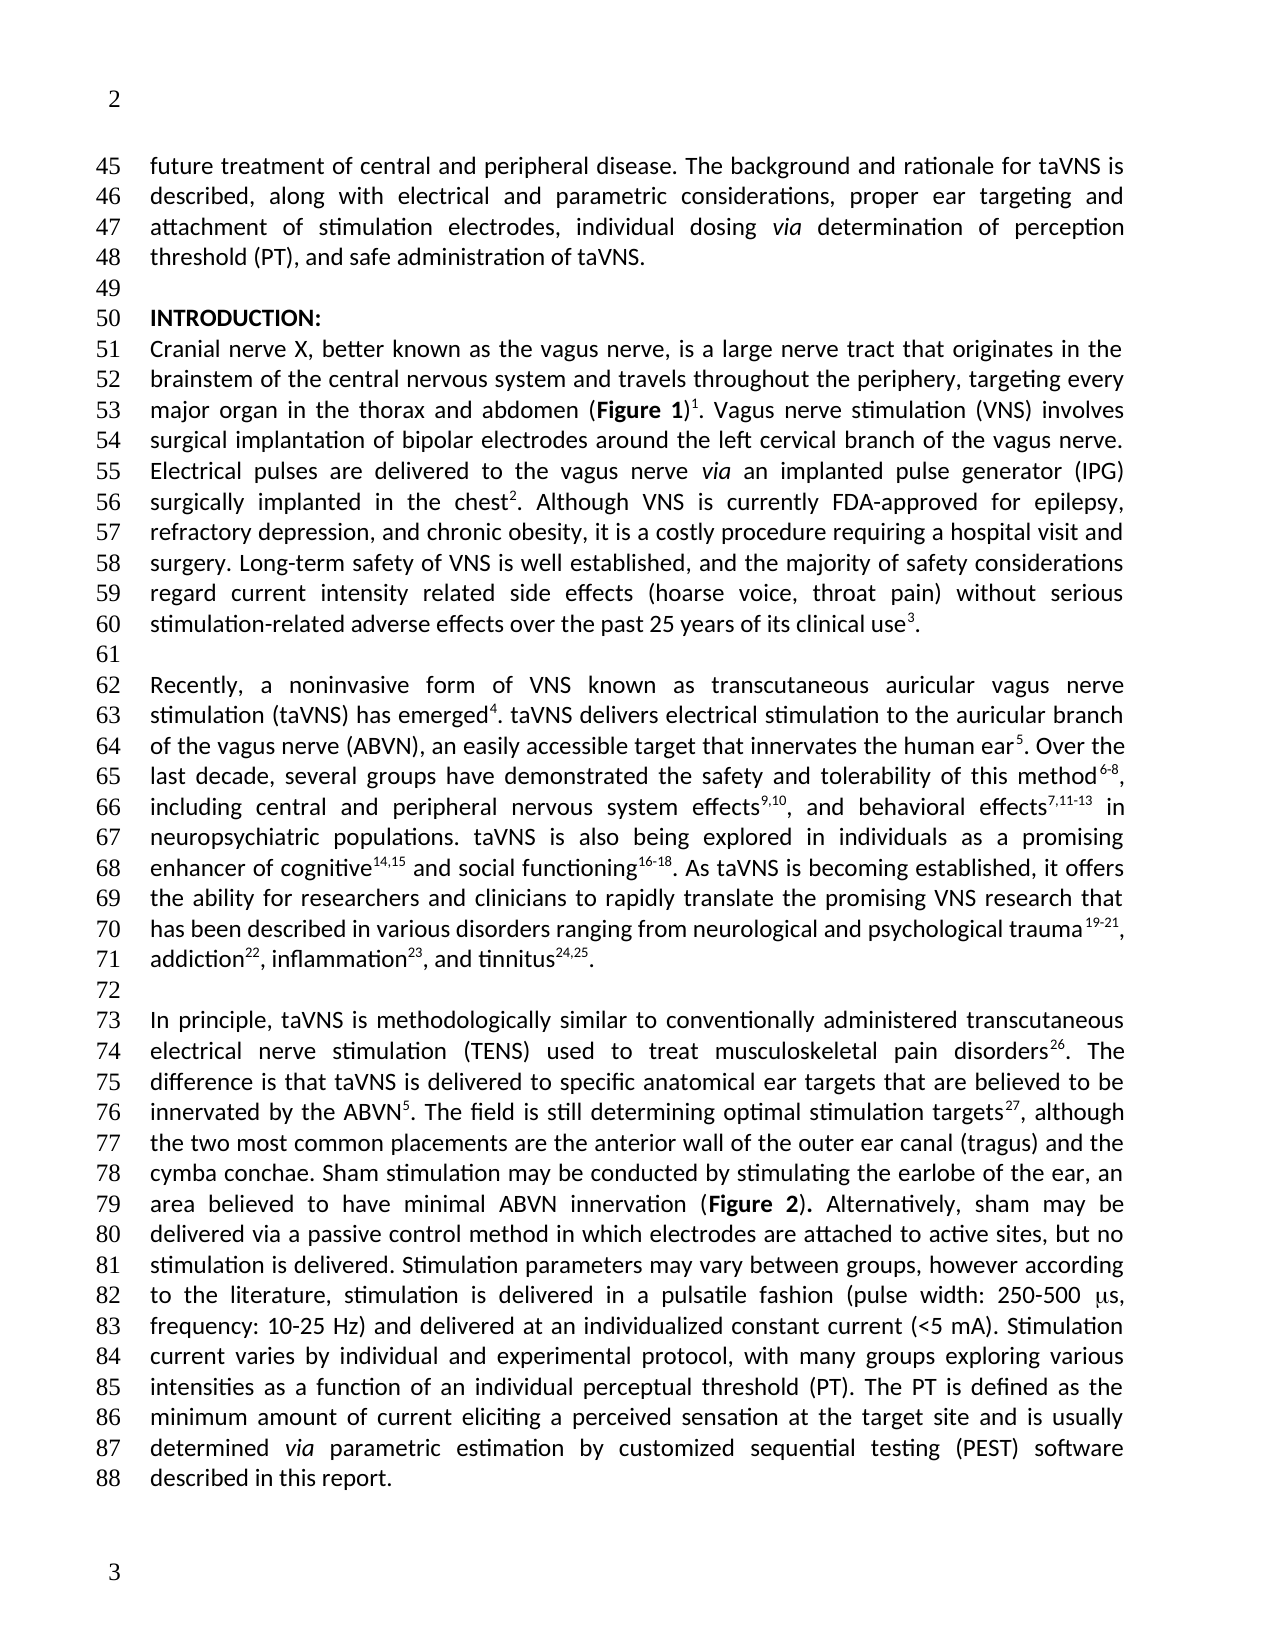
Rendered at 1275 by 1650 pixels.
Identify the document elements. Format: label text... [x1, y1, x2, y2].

text Recently, a noninvasive form of VNS known as transcutaneous auricular vagus nerve stimulation (taVNS) has emerged4. taVNS delivers electrical stimulation to the auricular branch of the vagus nerve (ABVN), an easily accessible target that innervates the human ear5. Over the last decade, several groups have demonstrated the safety and tolerability of this method6-8, including central and peripheral nervous system effects9,10, and behavioral effects7,11-13 in neuropsychiatric populations. taVNS is also being explored in individuals as a promising enhancer of cognitive14,15 and social functioning16-18. As taVNS is becoming established, it offers the ability for researchers and clinicians to rapidly translate the promising VNS research that has been described in various disorders ranging from neurological and psychological trauma19-21, addiction22, inflammation23, and tinnitus24,25. [150, 669, 1125, 974]
text In principle, taVNS is methodologically similar to conventionally administered transcutaneous electrical nerve stimulation (TENS) used to treat musculoskeletal pain disorders26. The difference is that taVNS is delivered to specific anatomical ear targets that are believed to be innervated by the ABVN5. The field is still determining optimal stimulation targets27, although the two most common placements are the anterior wall of the outer ear canal (tragus) and the cymba conchae. Sham stimulation may be conducted by stimulating the earlobe of the ear, an area believed to have minimal ABVN innervation (Figure 2). Alternatively, sham may be delivered via a passive control method in which electrodes are attached to active sites, but no stimulation is delivered. Stimulation parameters may vary between groups, however according to the literature, stimulation is delivered in a pulsatile fashion (pulse width: 250-500 s, frequency: 10-25 Hz) and delivered at an individualized constant current (<5 mA). Stimulation current varies by individual and experimental protocol, with many groups exploring various intensities as a function of an individual perceptual threshold (PT). The PT is defined as the minimum amount of current eliciting a perceived sensation at the target site and is usually determined via parametric estimation by customized sequential testing (PEST) software described in this report. [150, 1004, 1125, 1493]
text INTRODUCTION: [150, 303, 1125, 333]
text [150, 150, 1125, 272]
text Cranial nerve X, better known as the vagus nerve, is a large nerve tract that originates in the brainstem of the central nervous system and travels throughout the periphery, targeting every major organ in the thorax and abdomen (Figure 1)1. Vagus nerve stimulation (VNS) involves surgical implantation of bipolar electrodes around the left cervical branch of the vagus nerve. Electrical pulses are delivered to the vagus nerve via an implanted pulse generator (IPG) surgically implanted in the chest2. Although VNS is currently FDA-approved for epilepsy, refractory depression, and chronic obesity, it is a costly procedure requiring a hospital visit and surgery. Long-term safety of VNS is well established, and the majority of safety considerations regard current intensity related side effects (hoarse voice, throat pain) without serious stimulation-related adverse effects over the past 25 years of its clinical use3. [150, 333, 1125, 638]
